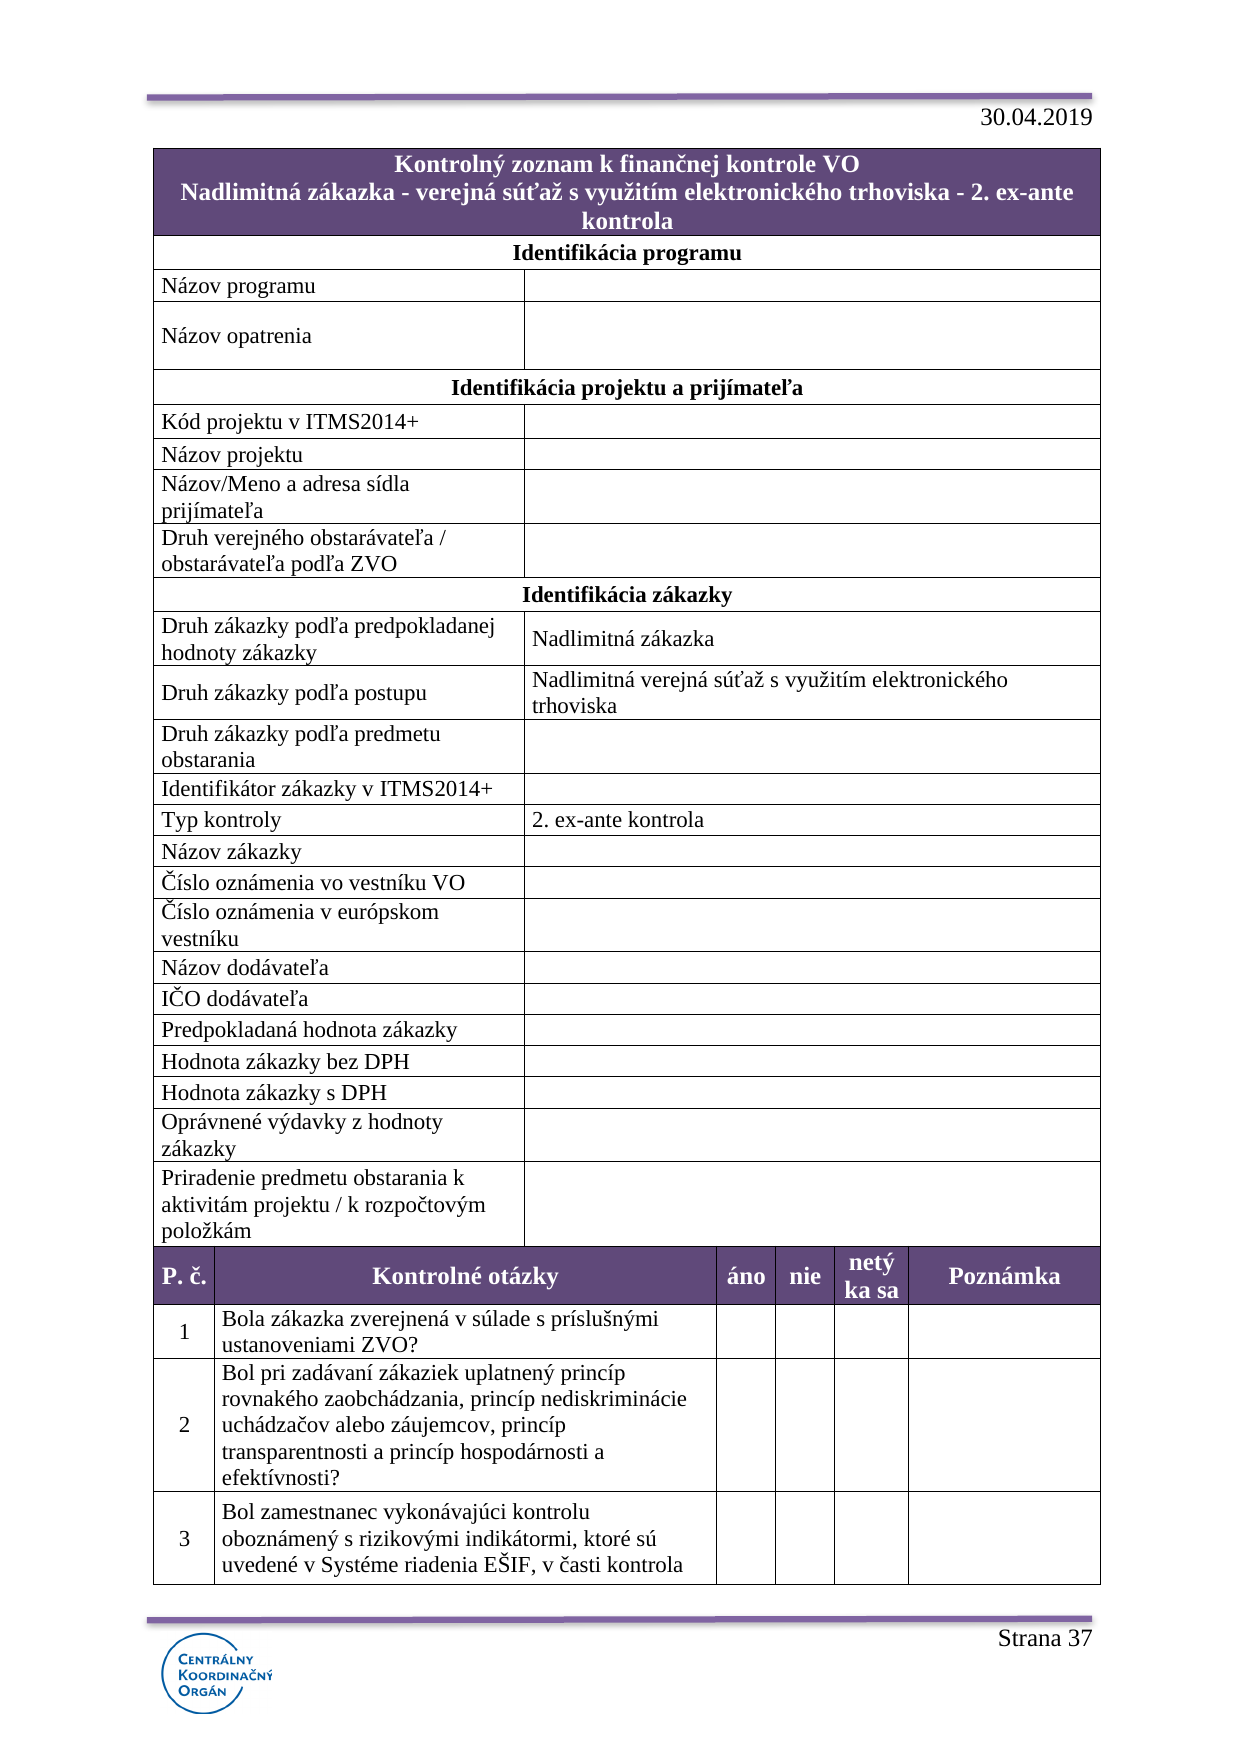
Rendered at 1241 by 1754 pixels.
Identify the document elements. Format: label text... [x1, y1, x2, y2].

table_cell [525, 1109, 1100, 1161]
table_cell Názov projektu [154, 439, 524, 469]
table_cell Identifikácia projektu a prijímateľa [154, 370, 1100, 404]
table_cell [525, 774, 1100, 804]
table_cell Bol pri zadávaní zákaziek uplatnený princíp rovnakého zaobchádzania, princíp nediskriminácie uchádzačov alebo záujemcov, princíp transparentnosti a princíp hospodárnosti a efektívnosti? [215, 1359, 716, 1491]
table_cell [909, 1359, 1100, 1491]
table_cell [525, 1162, 1100, 1246]
table_cell [776, 1359, 834, 1491]
table_cell netýka sa [835, 1247, 908, 1304]
table_cell [525, 470, 1100, 523]
table_cell Nadlimitná verejná súťaž s využitím elektronického trhoviska [525, 666, 1100, 719]
table_cell Kód projektu v ITMS2014+ [154, 405, 524, 438]
table_cell [909, 1492, 1100, 1584]
table_cell Názov/Meno a adresa sídla prijímateľa [154, 470, 524, 523]
table_cell Bola zákazka zverejnená v súlade s príslušnými ustanoveniami ZVO? [215, 1305, 716, 1358]
table_cell Nadlimitná zákazka [525, 612, 1100, 665]
table_cell Identifikácia programu [154, 236, 1100, 269]
table_cell Názov opatrenia [154, 302, 524, 369]
picture [159, 1631, 272, 1713]
table_cell Názov dodávateľa [154, 952, 524, 982]
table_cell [215, 1492, 716, 1584]
table_cell Typ kontroly [154, 805, 524, 835]
table_cell Hodnota zákazky s DPH [154, 1077, 524, 1107]
table_cell [525, 1046, 1100, 1076]
table_cell [776, 1305, 834, 1358]
table_cell [717, 1305, 775, 1358]
table_cell Hodnota zákazky bez DPH [154, 1046, 524, 1076]
table_cell [835, 1305, 908, 1358]
table_cell nie [776, 1247, 834, 1304]
table_cell Druh zákazky podľa postupu [154, 666, 524, 719]
table_cell Kontrolné otázky [215, 1247, 716, 1304]
table_cell Druh zákazky podľa predpokladanej hodnoty zákazky [154, 612, 524, 665]
table_cell [525, 405, 1100, 438]
table_cell Druh zákazky podľa predmetu obstarania [154, 720, 524, 772]
table_cell 3 [154, 1492, 214, 1584]
table_cell [717, 1359, 775, 1491]
table_cell 1 [154, 1305, 214, 1358]
table_cell áno [717, 1247, 775, 1304]
table_cell [525, 720, 1100, 772]
table_cell [835, 1359, 908, 1491]
table_cell Názov programu [154, 270, 524, 301]
table_cell Identifikátor zákazky v ITMS2014+ [154, 774, 524, 804]
table_cell Identifikácia zákazky [154, 578, 1100, 611]
table_cell Priradenie predmetu obstarania k aktivitám projektu / k rozpočtovým položkám [154, 1162, 524, 1246]
table_cell Číslo oznámenia vo vestníku VO [154, 867, 524, 897]
table_cell [525, 270, 1100, 301]
table_cell [776, 1492, 834, 1584]
table_cell P. č. [154, 1247, 214, 1304]
table_cell Predpokladaná hodnota zákazky [154, 1015, 524, 1045]
table_cell [835, 1492, 908, 1584]
table_cell [525, 952, 1100, 982]
table_cell [525, 867, 1100, 897]
table_cell 2. ex-ante kontrola [525, 805, 1100, 835]
table_cell Poznámka [909, 1247, 1100, 1304]
table_cell [717, 1492, 775, 1584]
table_cell Druh verejného obstarávateľa / obstarávateľa podľa ZVO [154, 524, 524, 577]
table_cell Názov zákazky [154, 836, 524, 866]
table_cell [525, 984, 1100, 1014]
table_cell [525, 836, 1100, 866]
table_cell [525, 899, 1100, 951]
table_cell Oprávnené výdavky z hodnoty zákazky [154, 1109, 524, 1161]
table_cell IČO dodávateľa [154, 984, 524, 1014]
table_cell [525, 1015, 1100, 1045]
table_cell [525, 524, 1100, 577]
table_cell [525, 439, 1100, 469]
table_cell [909, 1305, 1100, 1358]
table_cell [525, 1077, 1100, 1107]
table_cell 2 [154, 1359, 214, 1491]
table_header Kontrolný zoznam k finančnej kontrole VO Nadlimitná zákazka - verejná súťaž s využitím elektronického trhoviska - 2. ex-ante kontrola [154, 149, 1100, 235]
table_cell [525, 302, 1100, 369]
table_cell Číslo oznámenia v európskom vestníku [154, 899, 524, 951]
